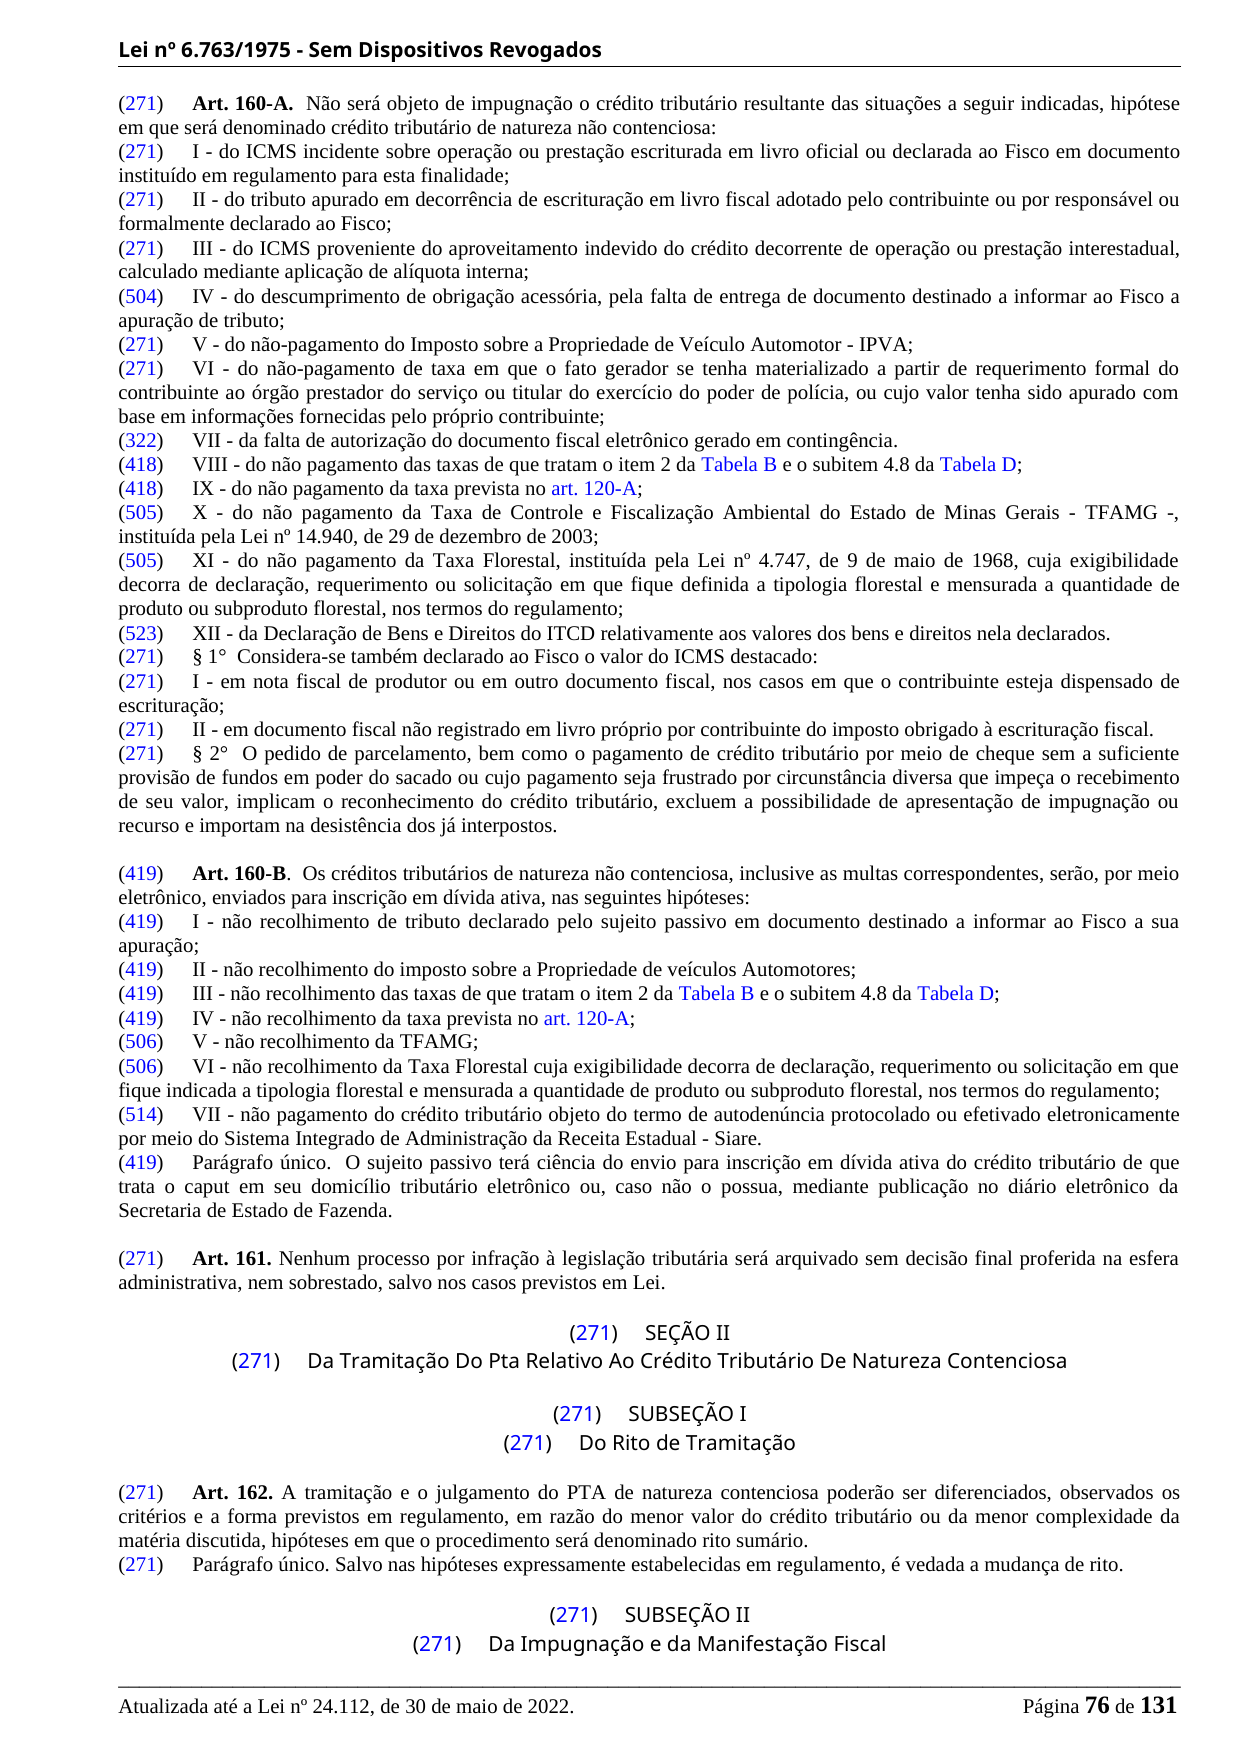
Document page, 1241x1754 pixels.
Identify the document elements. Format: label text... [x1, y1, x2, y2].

text (271) II - em documento fiscal não registrado em livro próprio por contribuinte do imposto obrigado à escrituração fiscal. [118, 717, 1181, 741]
text (271) Art. tramitação e o julgamento do PTA de natureza contenciosa poderão ser diferenciados, observados os critérios e a forma previstos em regulamento, em razão do menor valor do crédito tributário ou da menor complexidade da matéria discutida, hipóteses em que o procedimento será denominado rito sumário. [118, 1480, 1181, 1552]
text (419) Parágrafo único. O sujeito passivo terá ciência do envio para inscrição em dívida ativa do crédito tributário de que trata o caput em seu domicílio tributário eletrônico ou, caso não o possua, mediante publicação no diário eletrônico da Secretaria de Estado de Fazenda. [118, 1150, 1181, 1222]
text (505) X - do não pagamento da Taxa de Controle e Fiscalização Ambiental do Estado de Minas Gerais - TFAMG -, instituída pela Lei nº 14.940, de 29 de dezembro de 2003; [118, 500, 1181, 548]
text (271) II - do tributo apurado em decorrência de escrituração em livro fiscal adotado pelo contribuinte ou por responsável ou formalmente declarado ao Fisco; [118, 187, 1181, 235]
text (271) § 1° Considera-se também declarado ao Fisco o valor do ICMS destacado: [118, 644, 1181, 668]
text (271) III - do ICMS proveniente do aproveitamento indevido do crédito decorrente de operação ou prestação interestadual, calculado mediante aplicação de alíquota interna; [118, 235, 1181, 283]
text (322) VII - da falta de autorização do documento fiscal eletrônico gerado em contingência. [118, 428, 1181, 452]
text (271) Parágrafo único. Salvo nas hipóteses expressamente estabelecidas em regulamento, é vedada a mudança de rito. [118, 1552, 1181, 1576]
text (271) Da Impugnação e da Manifestação Fiscal [118, 1629, 1181, 1657]
text (419) I - não recolhimento de tributo declarado pelo sujeito passivo em documento destinado a informar ao Fisco a sua apuração; [118, 909, 1181, 957]
text (505) XI - do não pagamento da Taxa Florestal, instituída pela Lei nº 4.747, de 9 de maio de 1968, cuja exigibilidade decorra de declaração, requerimento ou solicitação em que fique definida a tipologia florestal e mensurada a quantidade de produto ou subproduto florestal, nos termos do regulamento; [118, 548, 1181, 620]
text (506) VI - não recolhimento da Taxa Florestal cuja exigibilidade decorra de declaração, requerimento ou solicitação em que fique indicada a tipologia florestal e mensurada a quantidade de produto ou subproduto florestal, nos termos do regulamento; [118, 1053, 1181, 1102]
text (271) § 2° O pedido de parcelamento, bem como o pagamento de crédito tributário por meio de cheque sem a suficiente provisão de fundos em poder do sacado ou cujo pagamento seja frustrado por circunstância diversa que impeça o recebimento de seu valor, implicam o reconhecimento do crédito tributário, excluem a possibilidade de apresentação de impugnação ou recurso e importam na desistência dos já interpostos. [118, 741, 1181, 837]
text (523) XII - da Declaração de Bens e Direitos do ITCD relativamente aos valores dos bens e direitos nela declarados. [118, 620, 1181, 644]
text (271) Da Tramitação Do Pta Relativo Ao Crédito Tributário De Natureza Contenciosa [118, 1347, 1181, 1375]
text (271) SUBSEÇÃO II [118, 1600, 1181, 1629]
text (271) I - do sobre operação ou prestação escriturada em livro oficial ou declarada ao Fisco em documento instituído em regulamento para esta finalidade; [118, 139, 1181, 187]
text (506) V - não recolhimento da TFAMG; [118, 1029, 1181, 1053]
text (419) III - não recolhimento das taxas de que tratam o item 2 da Tabela B e o subitem 4.8 da Tabela D; [118, 981, 1181, 1005]
text (418) IX - do não pagamento da taxa prevista no art. 120-A; [118, 476, 1181, 500]
text (514) VII - não pagamento do crédito tributário objeto do termo de autodenúncia protocolado ou efetivado eletronicamente por meio do Sistema Integrado de Administração da Receita Estadual - Siare. [118, 1102, 1181, 1150]
text (419) Art. 160-B. Os créditos tributários de natureza não contenciosa, inclusive as multas correspondentes, serão, por meio eletrônico, enviados para inscrição em dívida ativa, nas seguintes hipóteses: [118, 861, 1181, 909]
text (271) SEÇÃO II [118, 1318, 1181, 1347]
text (271) I - em produtor ou em outro documento fiscal, nos casos em que o contribuinte esteja dispensado de escrituração; [118, 668, 1181, 717]
text (271) SUBSEÇÃO I [118, 1399, 1181, 1428]
text (504) IV - do descumprimento de obrigação acessória, pela falta de entrega de documento destinado a informar ao Fisco a apuração de tributo; [118, 283, 1181, 332]
text (419) II - não recolhimento do imposto sobre a Propriedade de veículos Automotores; [118, 957, 1181, 981]
text (271) Do Rito de Tramitação [118, 1428, 1181, 1456]
text (418) VIII - do não pagamento das taxas de que tratam o item 2 da Tabela B e o subitem 4.8 da Tabela D; [118, 452, 1181, 476]
text (419) IV - não recolhimento da taxa prevista no art. 120-A; [118, 1005, 1181, 1029]
text (271) Art. 160-A. Não será objeto de impugnação o crédito tributário resultante das situações a seguir indicadas, hipótese em que será denominado crédito tributário de natureza não contenciosa: [118, 91, 1181, 139]
text (271) VI - do não-pagamento de taxa em que o fato gerador se tenha materializado a partir de requerimento formal do contribuinte ao órgão prestador do serviço ou titular do exercício do poder de polícia, ou cujo valor tenha sido apurado com base em informações fornecidas pelo próprio contribuinte; [118, 356, 1181, 428]
text (271) Art. 161. Nenhum processo por infração à legislação tributária será arquivado sem decisão final proferida na esfera administrativa, nem sobrestado, salvo nos casos previstos em Lei. [118, 1246, 1181, 1294]
text (271) V - do não-pagamento do Imposto sobre a Propriedade de Veículo Automotor - IPVA; [118, 332, 1181, 356]
